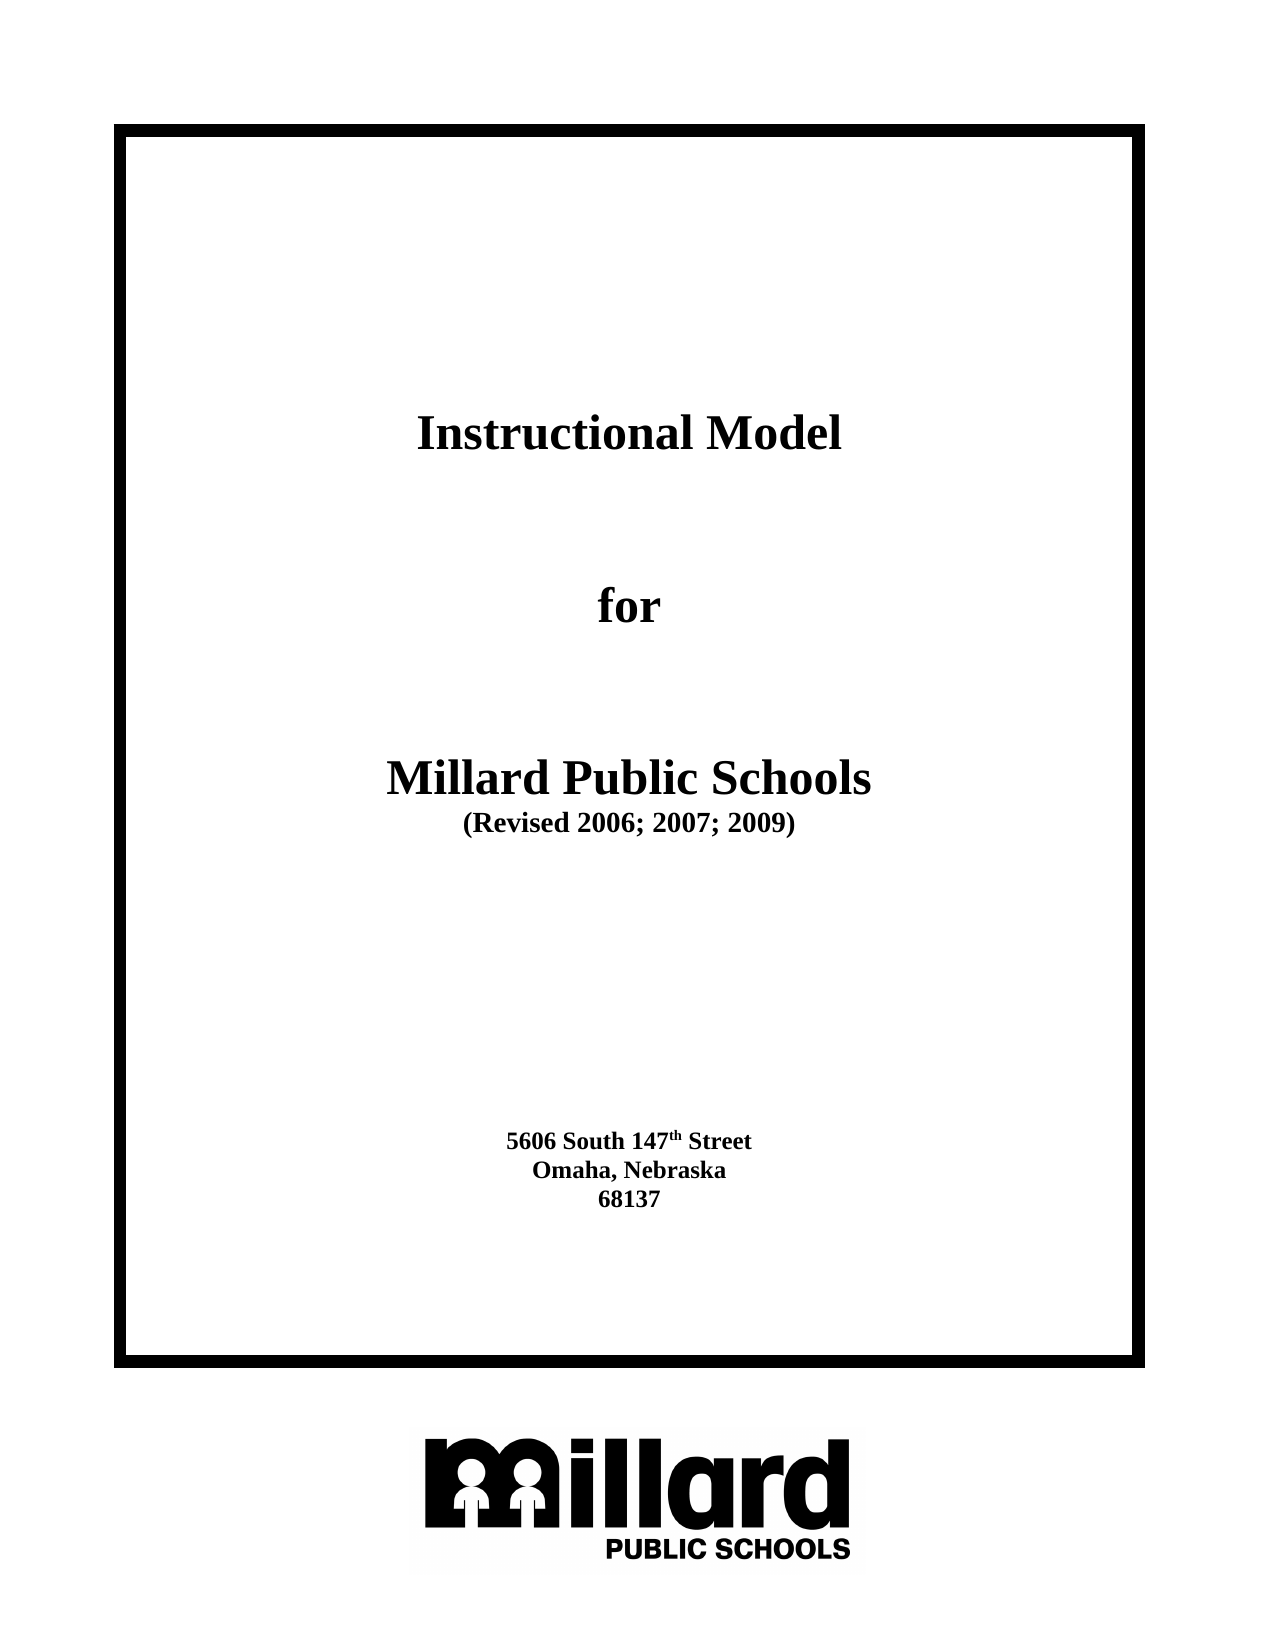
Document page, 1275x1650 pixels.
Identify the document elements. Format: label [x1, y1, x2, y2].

picture [126, 137, 1132, 1355]
picture [409, 1427, 866, 1575]
